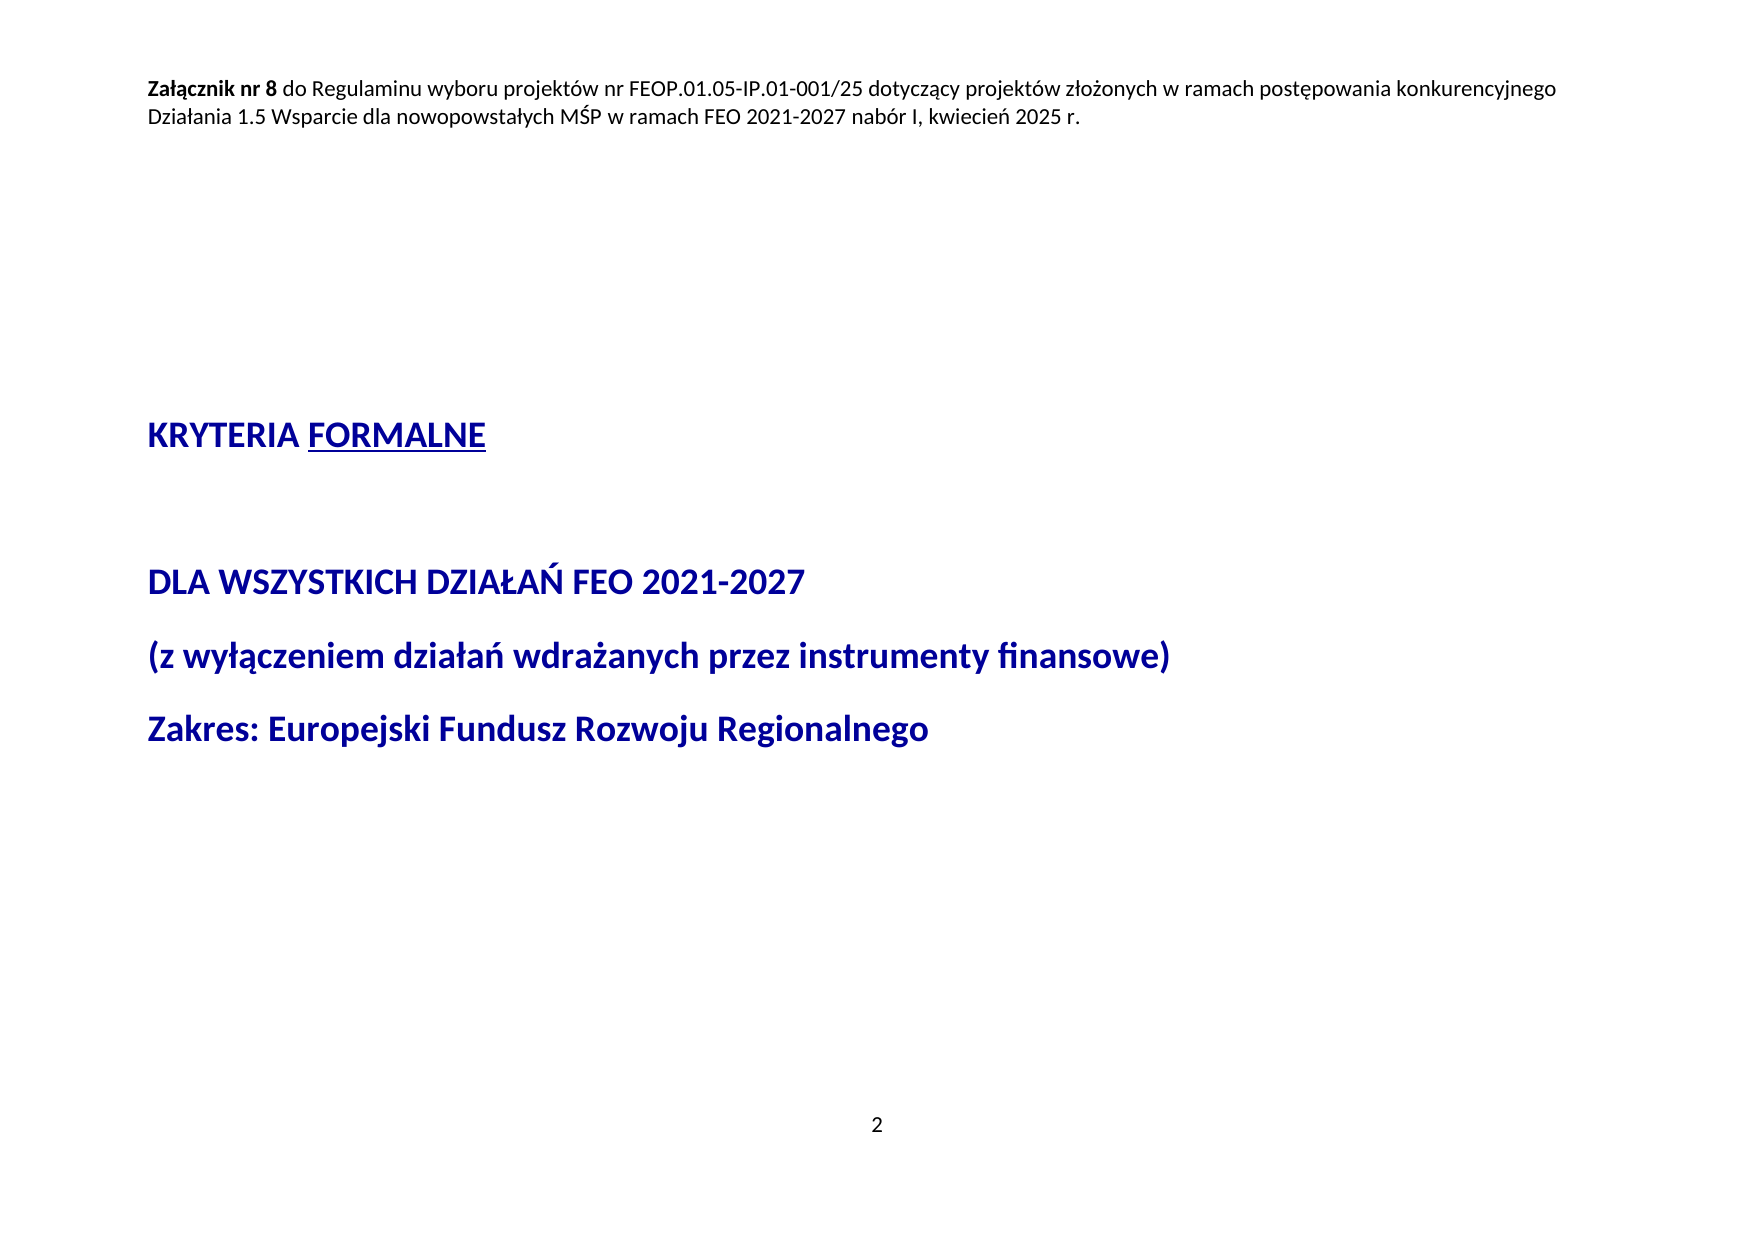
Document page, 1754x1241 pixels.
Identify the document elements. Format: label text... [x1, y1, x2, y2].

text Zakres: Europejski Fundusz Rozwoju Regionalnego [148, 705, 1606, 751]
text (z wyłączeniem działań wdrażanych przez instrumenty finansowe) [148, 632, 1606, 677]
text DLA WSZYSTKICH DZIAŁAŃ FEO 2021-2027 [148, 558, 1606, 604]
text KRYTERIA FORMALNE [148, 411, 1606, 457]
